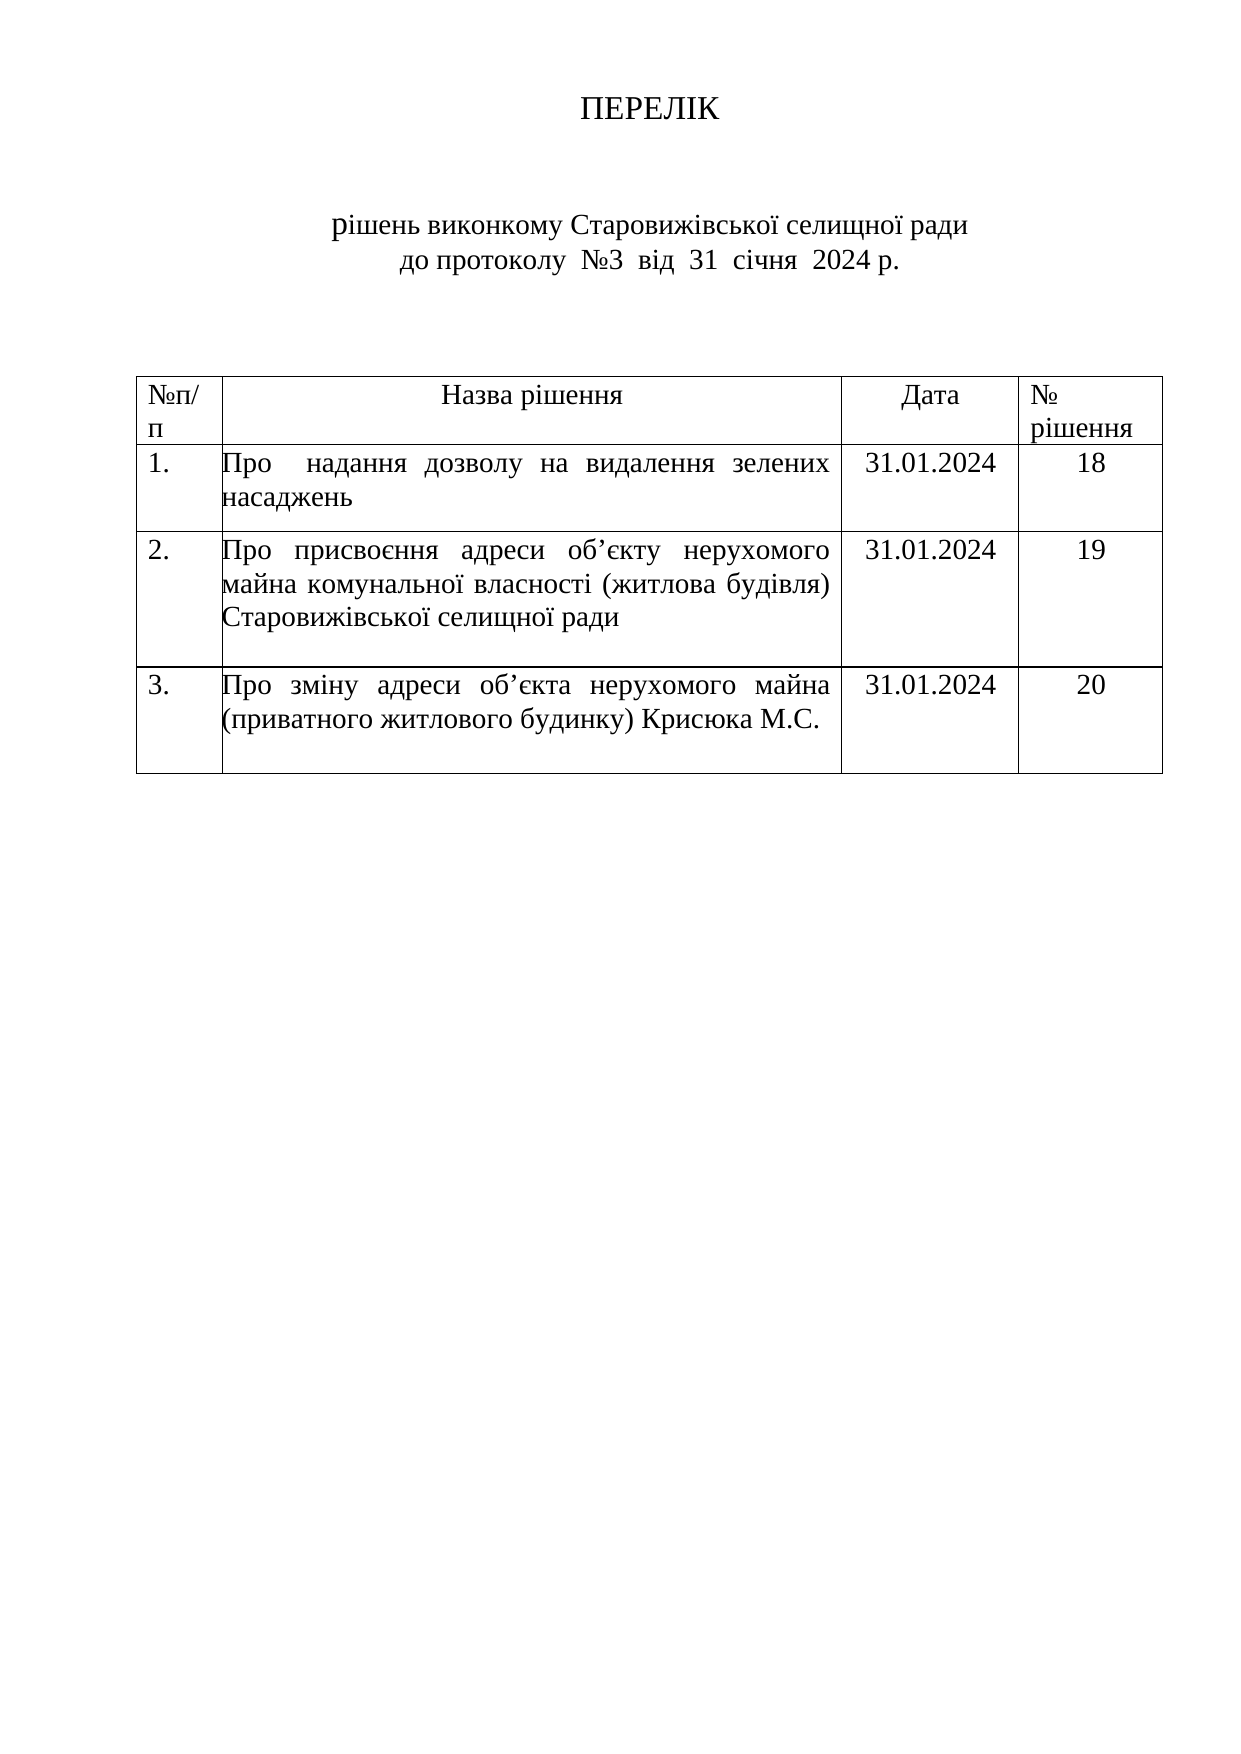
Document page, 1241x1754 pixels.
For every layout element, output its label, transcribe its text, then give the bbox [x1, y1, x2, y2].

table_header №п/п [137, 377, 222, 444]
table_header Дата [842, 377, 1018, 444]
table_header Назва рішення [223, 377, 841, 444]
table_cell 3. [137, 668, 222, 772]
table_cell 31.01.2024 [842, 445, 1018, 531]
text ПЕРЕЛІК [148, 88, 1152, 127]
table_cell 2. [137, 532, 222, 666]
table_cell 1. [137, 445, 222, 531]
table_cell 31.01.2024 [842, 532, 1018, 666]
table_cell Про присвоєння адреси об’єкту нерухомого майна комунальної власності (житлова будівля) Старовижівської селищної ради [223, 532, 841, 666]
table_cell 18 [1019, 445, 1162, 531]
table_header № рішення [1019, 377, 1162, 444]
text до протоколу №3 від 31 січня 2024 р. [148, 242, 1152, 275]
table_cell 19 [1019, 532, 1162, 666]
table_cell 20 [1019, 668, 1162, 772]
table_cell Про надання дозволу на видалення зелених насаджень [223, 445, 841, 531]
text рішень виконкому Старовижівської селищної ради [148, 203, 1152, 242]
table_cell 31.01.2024 [842, 668, 1018, 772]
table_cell Про зміну адреси об’єкта нерухомого майна (приватного житлового будинку) Крисюка М.С. [223, 668, 841, 772]
